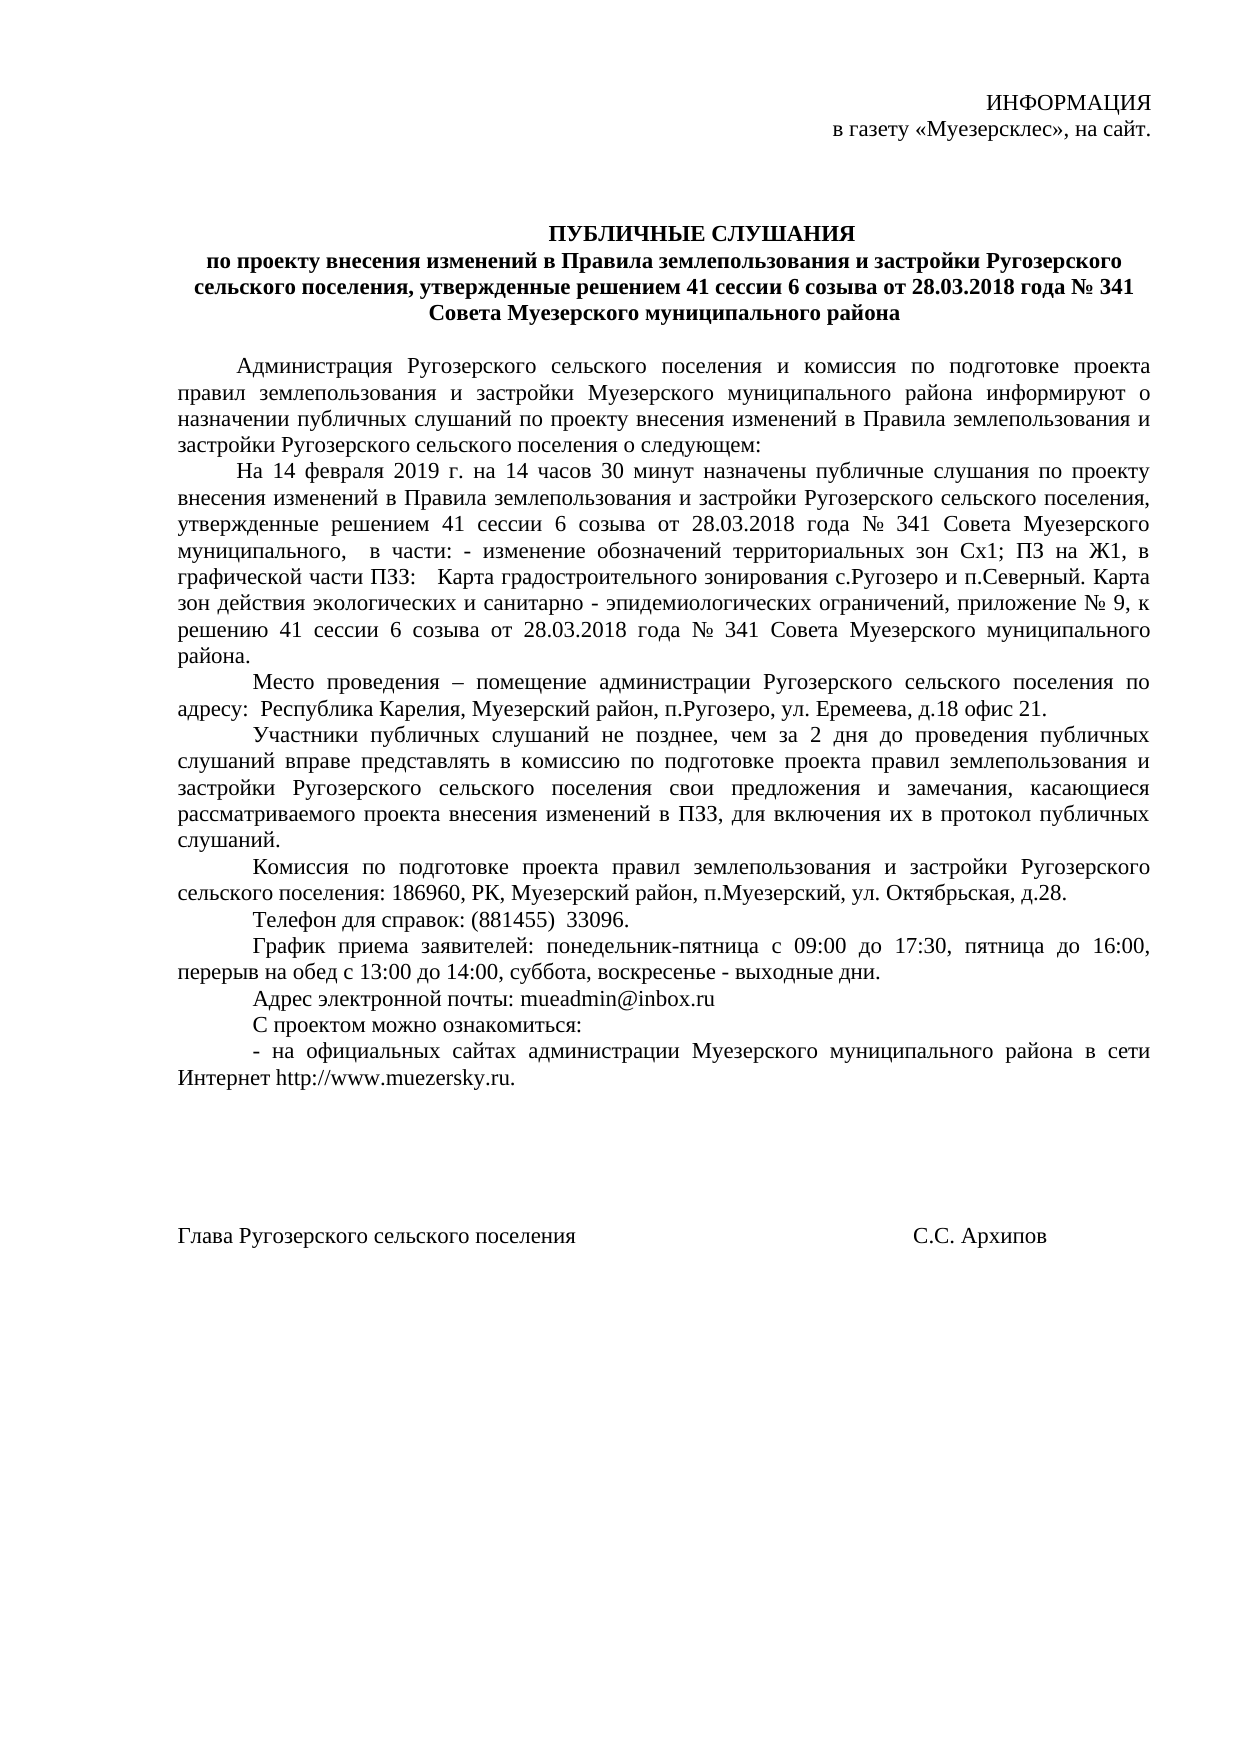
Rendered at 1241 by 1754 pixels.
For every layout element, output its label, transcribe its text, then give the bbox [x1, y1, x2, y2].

text Участники публичных слушаний не позднее, чем за 2 дня до проведения публичных слушаний вправе представлять в комиссию по подготовке проекта правил землепользования и застройки Ругозерского сельского поселения свои предложения и замечания, касающиеся рассматриваемого проекта внесения изменений в ПЗЗ, для включения их в протокол публичных слушаний. [177, 721, 1152, 853]
text Глава Ругозерского сельского поселения С.С. Архипов [177, 1222, 1152, 1248]
text Комиссия по подготовке проекта правил землепользования и застройки Ругозерского сельского поселения: 186960, РК, Муезерский район, п.Муезерский, ул. Октябрьская, д.28. [177, 853, 1152, 906]
text ПУБЛИЧНЫЕ СЛУШАНИЯ [177, 220, 1152, 247]
text Адрес электронной почты: mueadmin@inbox.ru [177, 985, 1152, 1011]
text На 14 февраля 2019 г. на 14 часов 30 минут назначены публичные слушания по проекту внесения изменений в Правила землепользования и застройки Ругозерского сельского поселения, утвержденные решением 41 сессии 6 созыва от 28.03.2018 года № 341 Совета Муезерского муниципального, в части: - изменение обозначений территориальных зон Сх1; ПЗ на Ж1, в графической части ПЗЗ: Карта градостроительного зонирования с.Ругозеро и п.Северный. Карта зон действия экологических и санитарно - эпидемиологических ограничений, приложение № 9, к решению 41 сессии 6 созыва от 28.03.2018 года № 341 Совета Муезерского муниципального района. [177, 458, 1152, 668]
text Место проведения – помещение администрации Ругозерского сельского поселения по адресу: Республика Карелия, Муезерский район, п.Ругозеро, ул. Еремеева, д.18 офис 21. [177, 668, 1152, 721]
text ИНФОРМАЦИЯ [177, 89, 1152, 115]
text С проектом можно ознакомиться: [177, 1011, 1152, 1037]
text Администрация Ругозерского сельского поселения и комиссия по подготовке проекта правил землепользования и застройки Муезерского муниципального района информируют о назначении публичных слушаний по проекту внесения изменений в Правила землепользования и застройки Ругозерского сельского поселения о следующем: [177, 352, 1152, 458]
text Телефон для справок: (881455) 33096. [177, 906, 1152, 932]
text - на официальных сайтах администрации Муезерского муниципального района в сети Интернет http://www.muezersky.ru. [177, 1037, 1152, 1090]
text по проекту внесения изменений в Правила землепользования и застройки Ругозерского [177, 247, 1152, 273]
text сельского поселения, утвержденные решением 41 сессии 6 созыва от 28.03.2018 года № 341 Совета Муезерского муниципального района [177, 273, 1152, 326]
text График приема заявителей: понедельник-пятница с 09:00 до 17:30, пятница до 16:00, перерыв на обед с 13:00 до 14:00, суббота, воскресенье - выходные дни. [177, 932, 1152, 985]
text в газету «Муезерсклес», на сайт. [177, 115, 1152, 141]
